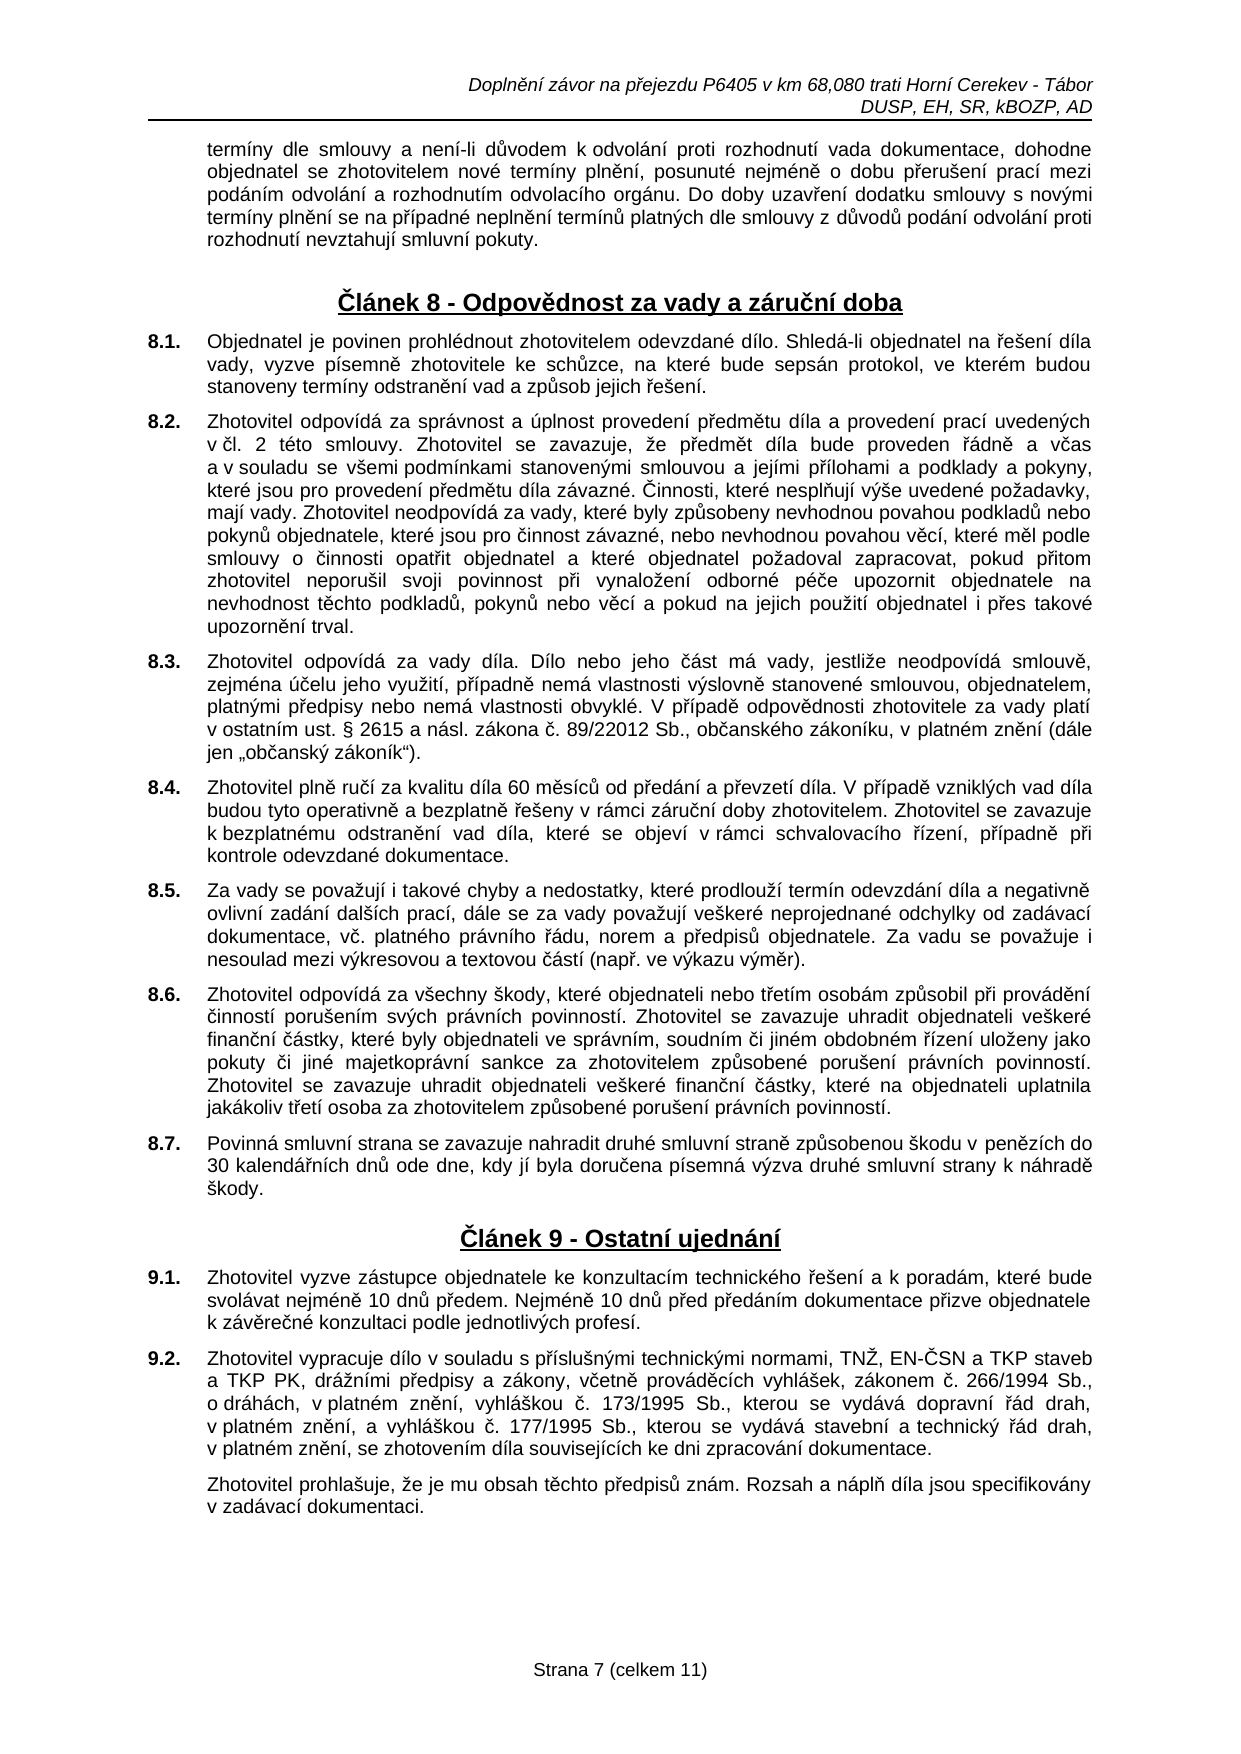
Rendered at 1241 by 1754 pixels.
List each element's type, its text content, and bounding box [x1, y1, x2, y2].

text Zhotovitel prohlašuje, že je mu obsah těchto předpisů znám. Rozsah a náplň díla jsou specifikovány v zadávací dokumentaci. [207, 1472, 1092, 1518]
text 8.4. Zhotovitel plně ručí za kvalitu díla 60 měsíců od předání a převzetí díla. V případě vzniklých vad díla budou tyto operativně a bezplatně řešeny v rámci záruční doby zhotovitelem. Zhotovitel se zavazuje k bezplatnému odstranění vad díla, které se objeví v rámci schvalovacího řízení, případně při kontrole odevzdané dokumentace. [148, 776, 1092, 867]
text 8.6. Zhotovitel odpovídá za všechny škody, které objednateli nebo třetím osobám způsobil při provádění činností porušením svých právních povinností. Zhotovitel se zavazuje uhradit objednateli veškeré finanční částky, které byly objednateli ve správním, soudním či jiném obdobném řízení uloženy jako pokuty či jiné majetkoprávní sankce za zhotovitelem způsobené porušení právních povinností. Zhotovitel se zavazuje uhradit objednateli veškeré finanční částky, které na objednateli uplatnila jakákoliv třetí osoba za zhotovitelem způsobené porušení právních povinností. [148, 983, 1092, 1119]
text 8.5. Za vady se považují i takové chyby a nedostatky, které prodlouží termín odevzdání díla a negativně ovlivní zadání dalších prací, dále se za vady považují veškeré neprojednané odchylky od zadávací dokumentace, vč. platného právního řádu, norem a předpisů objednatele. Za vadu se považuje i nesoulad mezi výkresovou a textovou částí (např. ve výkazu výměr). [148, 879, 1092, 970]
subtitle Článek 9 - Ostatní ujednání [148, 1224, 1092, 1253]
text 8.1. Objednatel je povinen prohlédnout zhotovitelem odevzdané dílo. Shledá-li objednatel na řešení díla vady, vyzve písemně zhotovitele ke schůzce, na které bude sepsán protokol, ve kterém budou stanoveny termíny odstranění vad a způsob jejich řešení. [148, 330, 1092, 398]
subtitle Povinná smluvní strana se zavazuje nahradit druhé smluvní straně způsobenou škodu v penězích do 30 kalendářních dnů ode dne, kdy jí byla doručena písemná výzva druhé smluvní strany k náhradě škody. [148, 1131, 1092, 1199]
subtitle Zhotovitel odpovídá za vady díla. Dílo nebo jeho část má vady, jestliže neodpovídá smlouvě, zejména účelu jeho využití, případně nemá vlastnosti výslovně stanovené smlouvou, objednatelem, platnými předpisy nebo nemá vlastnosti obvyklé. V případě odpovědnosti zhotovitele za vady platí v ostatním ust. § 2615 a násl. zákona č. 89/22012 Sb., občanského zákoníku, v platném znění (dále jen „občanský zákoník“). [148, 650, 1092, 763]
text 9.1. Zhotovitel vyzve zástupce objednatele ke konzultacím technického řešení a k poradám, které bude svolávat nejméně 10 dnů předem. Nejméně 10 dnů před předáním dokumentace přizve objednatele k závěrečné konzultaci podle jednotlivých profesí. [148, 1266, 1092, 1334]
subtitle Článek 8 - Odpovědnost za vady a záruční doba [148, 288, 1092, 317]
text 9.2. Zhotovitel vypracuje dílo v souladu s příslušnými technickými normami, TNŽ, EN-ČSN a TKP staveb a TKP PK, drážními předpisy a zákony, včetně prováděcích vyhlášek, zákonem č. 266/1994 Sb., o dráhách, v platném znění, vyhláškou č. 173/1995 Sb., kterou se vydává dopravní řád drah, v platném znění, a vyhláškou č. 177/1995 Sb., kterou se vydává stavební a technický řád drah, v platném znění, se zhotovením díla souvisejících ke dni zpracování dokumentace. [148, 1346, 1092, 1460]
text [148, 137, 1092, 251]
subtitle 8.2. Zhotovitel odpovídá za správnost a úplnost provedení předmětu díla a provedení prací uvedených v čl. 2 této smlouvy. Zhotovitel se zavazuje, že předmět díla bude proveden řádně a včas a v souladu se všemi podmínkami stanovenými smlouvou a jejími přílohami a podklady a pokyny, které jsou pro provedení předmětu díla závazné. Činnosti, které nesplňují výše uvedené požadavky, mají vady. Zhotovitel neodpovídá za vady, které byly způsobeny nevhodnou povahou podkladů nebo pokynů objednatele, které jsou pro činnost závazné, nebo nevhodnou povahou věcí, které měl podle smlouvy o činnosti opatřit objednatel a které objednatel požadoval zapracovat, pokud přitom zhotovitel neporušil svoji povinnost při vynaložení odborné péče upozornit objednatele na nevhodnost těchto podkladů, pokynů nebo věcí a pokud na jejich použití objednatel i přes takové upozornění trval. [148, 410, 1092, 637]
